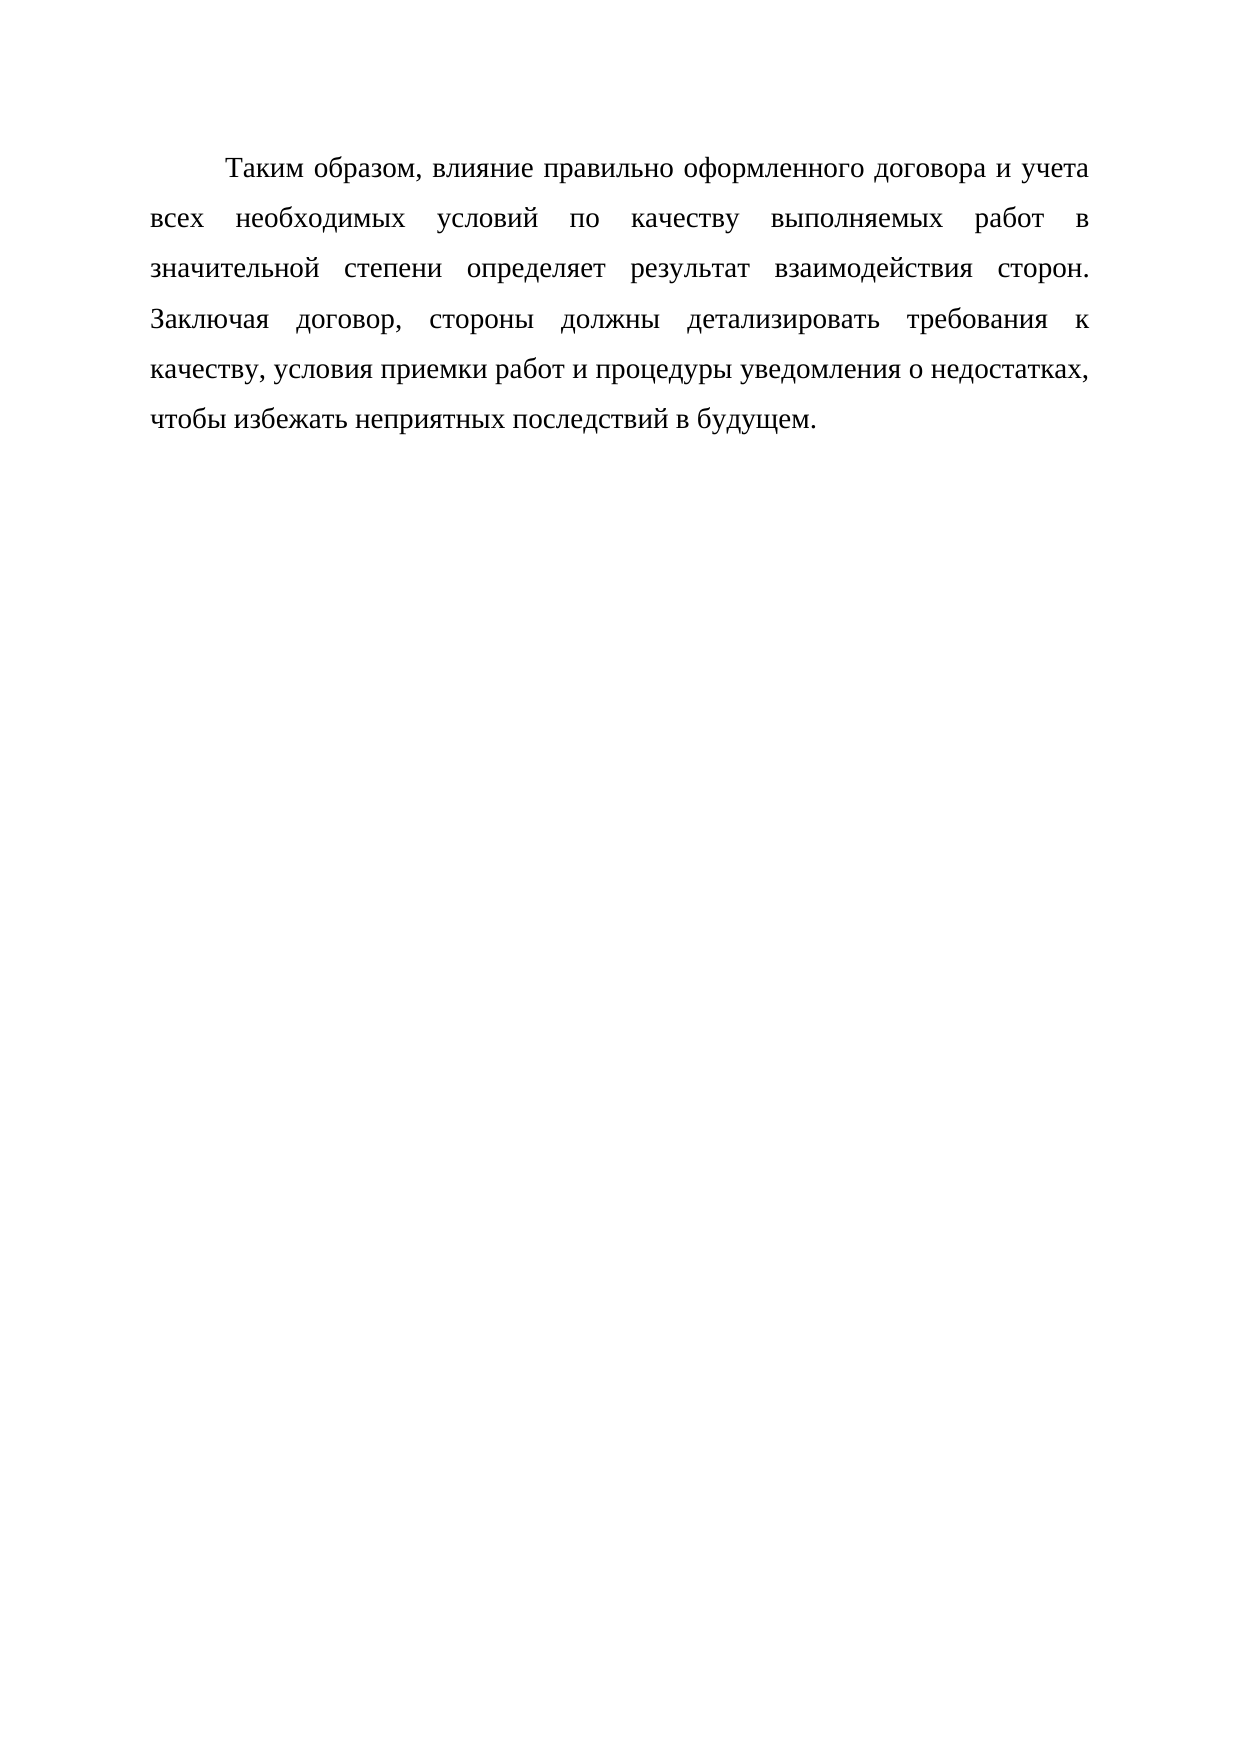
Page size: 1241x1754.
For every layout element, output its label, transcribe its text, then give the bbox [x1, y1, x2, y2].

text Таким образом, влияние правильно оформленного договора и учета всех необходимых условий по качеству выполняемых работ в значительной степени определяет результат взаимодействия сторон. Заключая договор, стороны должны детализировать требования к качеству, условия приемки работ и процедуры уведомления о недостатках, чтобы избежать неприятных последствий в будущем. [150, 150, 1090, 435]
